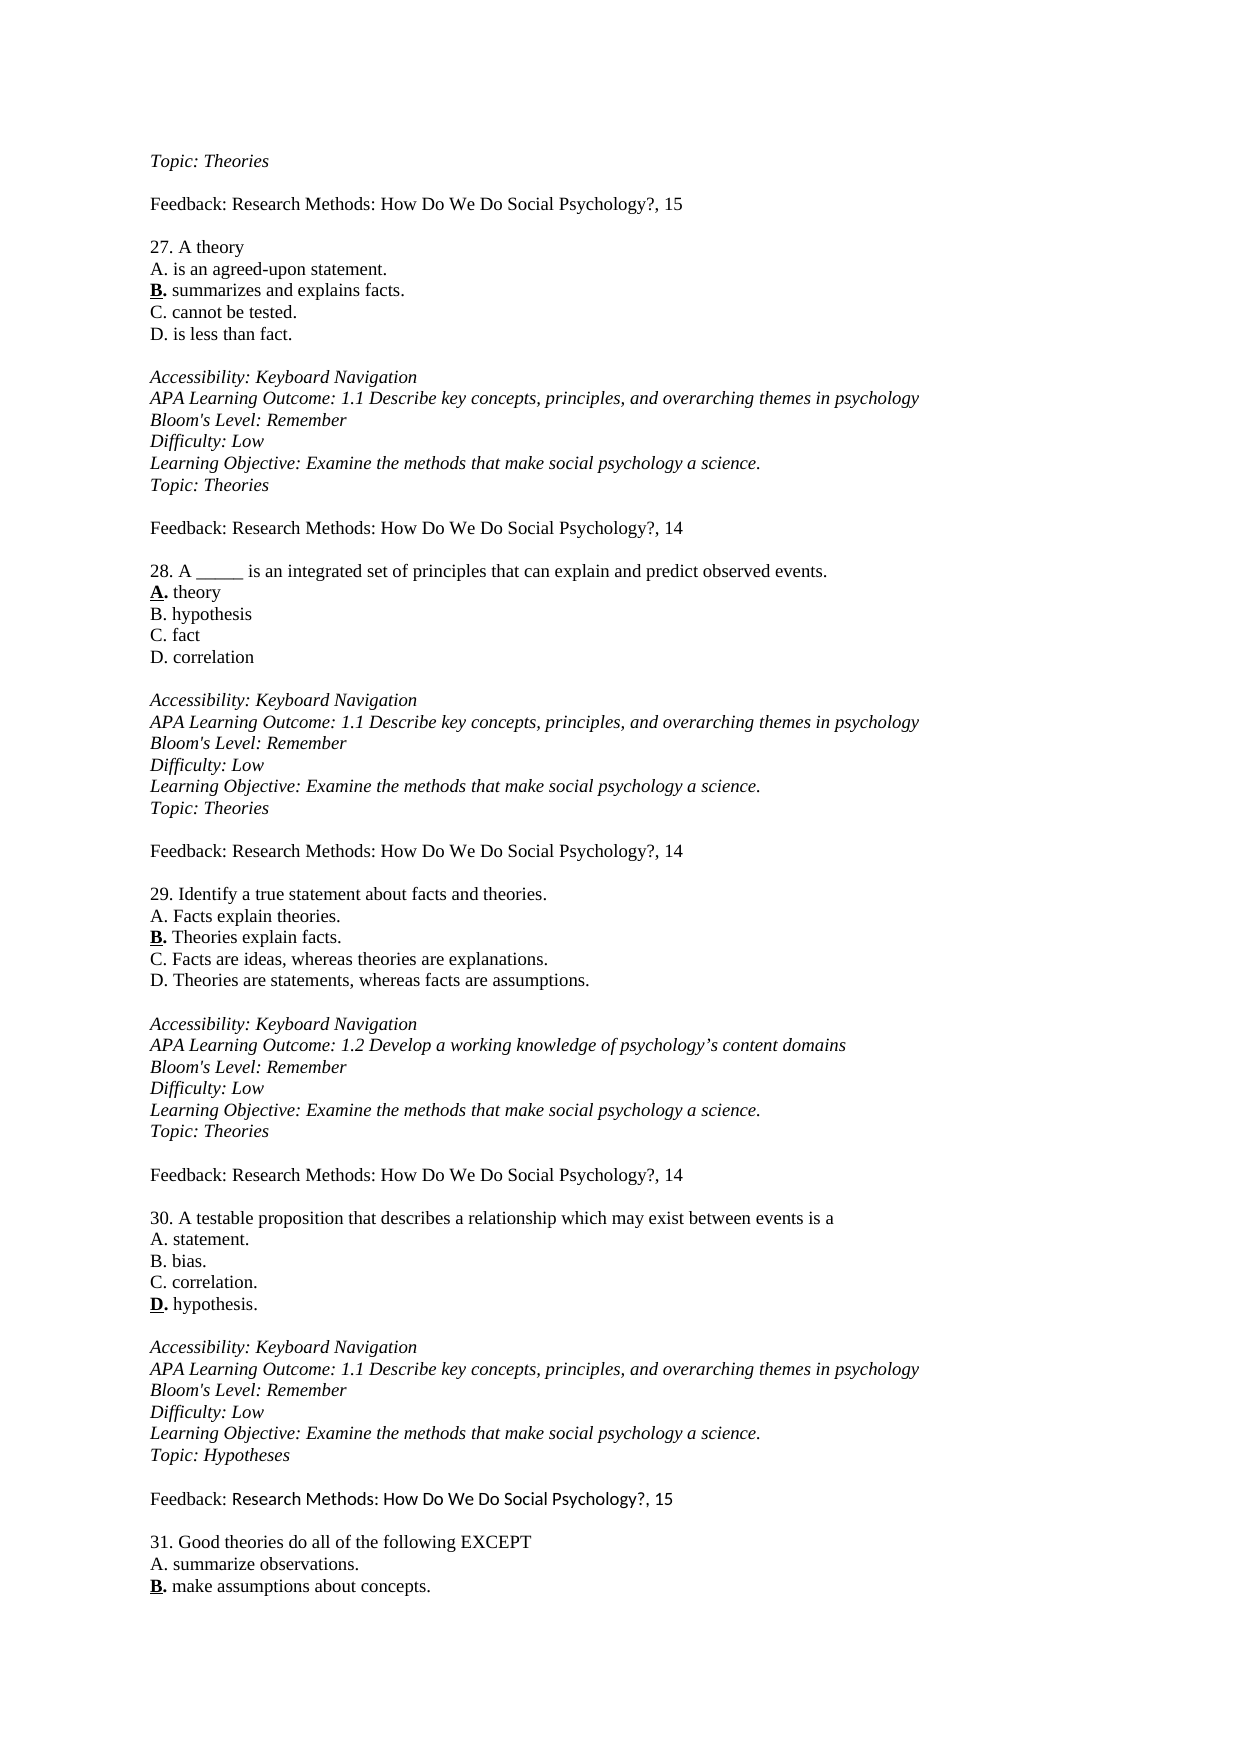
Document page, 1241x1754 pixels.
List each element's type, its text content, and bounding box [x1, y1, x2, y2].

text 28. A _____ is an integrated set of principles that can explain and predict observed events. [150, 560, 1090, 581]
text Feedback: Research Methods: How Do We Do Social Psychology?, 15 [150, 193, 1090, 215]
text B. bias. [150, 1250, 1090, 1271]
text Learning Objective: Examine the methods that make social psychology a science. [150, 775, 1090, 797]
text D. is less than fact. [150, 322, 1090, 344]
text Accessibility: Keyboard Navigation [150, 991, 1090, 1034]
text Feedback: Research Methods: How Do We Do Social Psychology?, 14 [150, 1163, 1090, 1185]
text Topic: Theories [150, 150, 1090, 172]
text Bloom's Level: Remember [150, 409, 1090, 430]
text 30. A testable proposition that describes a relationship which may exist between events is a [150, 1207, 1090, 1228]
text Difficulty: Low [150, 1077, 1090, 1099]
text APA Learning Outcome: 1.1 Describe key concepts, principles, and overarching themes in psychology [150, 1357, 1090, 1379]
text D. hypothesis. [150, 1293, 1090, 1314]
text Learning Objective: Examine the methods that make social psychology a science. [150, 1099, 1090, 1120]
text Topic: Hypotheses [150, 1444, 1090, 1465]
text APA Learning Outcome: 1.1 Describe key concepts, principles, and overarching themes in psychology [150, 711, 1090, 732]
text Bloom's Level: Remember [150, 1056, 1090, 1077]
text 29. Identify a true statement about facts and theories. [150, 883, 1090, 905]
text A. theory [150, 581, 1090, 603]
text D. correlation [150, 646, 1090, 667]
text A. summarize observations. [150, 1553, 1090, 1574]
text Topic: Theories [150, 473, 1090, 495]
text A. is an agreed-upon statement. [150, 258, 1090, 279]
text Learning Objective: Examine the methods that make social psychology a science. [150, 1422, 1090, 1444]
text C. cannot be tested. [150, 301, 1090, 322]
text Topic: Theories [150, 1120, 1090, 1142]
text B. summarizes and explains facts. [150, 279, 1090, 301]
text Difficulty: Low [150, 754, 1090, 775]
text Learning Objective: Examine the methods that make social psychology a science. [150, 452, 1090, 473]
text Bloom's Level: Remember [150, 732, 1090, 754]
text Feedback: Research Methods: How Do We Do Social Psychology?, 15 [150, 1487, 1090, 1510]
text 27. A theory [150, 236, 1090, 258]
text 31. Good theories do all of the following EXCEPT [150, 1531, 1090, 1553]
text Feedback: Research Methods: How Do We Do Social Psychology?, 14 [150, 517, 1090, 538]
text APA Learning Outcome: 1.2 Develop a working knowledge of psychology’s content domains [150, 1034, 1090, 1056]
text Feedback: Research Methods: How Do We Do Social Psychology?, 14 [150, 840, 1090, 862]
text B. Theories explain facts. [150, 926, 1090, 948]
text A. statement. [150, 1228, 1090, 1250]
text Accessibility: Keyboard Navigation [150, 1314, 1090, 1357]
text C. correlation. [150, 1271, 1090, 1293]
text C. fact [150, 624, 1090, 646]
text Difficulty: Low [150, 1401, 1090, 1422]
text Difficulty: Low [150, 430, 1090, 452]
text Topic: Theories [150, 797, 1090, 818]
text APA Learning Outcome: 1.1 Describe key concepts, principles, and overarching themes in psychology [150, 387, 1090, 409]
text Accessibility: Keyboard Navigation [150, 344, 1090, 387]
text B. hypothesis [150, 603, 1090, 624]
text D. Theories are statements, whereas facts are assumptions. [150, 969, 1090, 991]
text C. Facts are ideas, whereas theories are explanations. [150, 948, 1090, 969]
text Bloom's Level: Remember [150, 1379, 1090, 1401]
text A. Facts explain theories. [150, 905, 1090, 926]
text B. make assumptions about concepts. [150, 1574, 1090, 1596]
text Accessibility: Keyboard Navigation [150, 667, 1090, 711]
